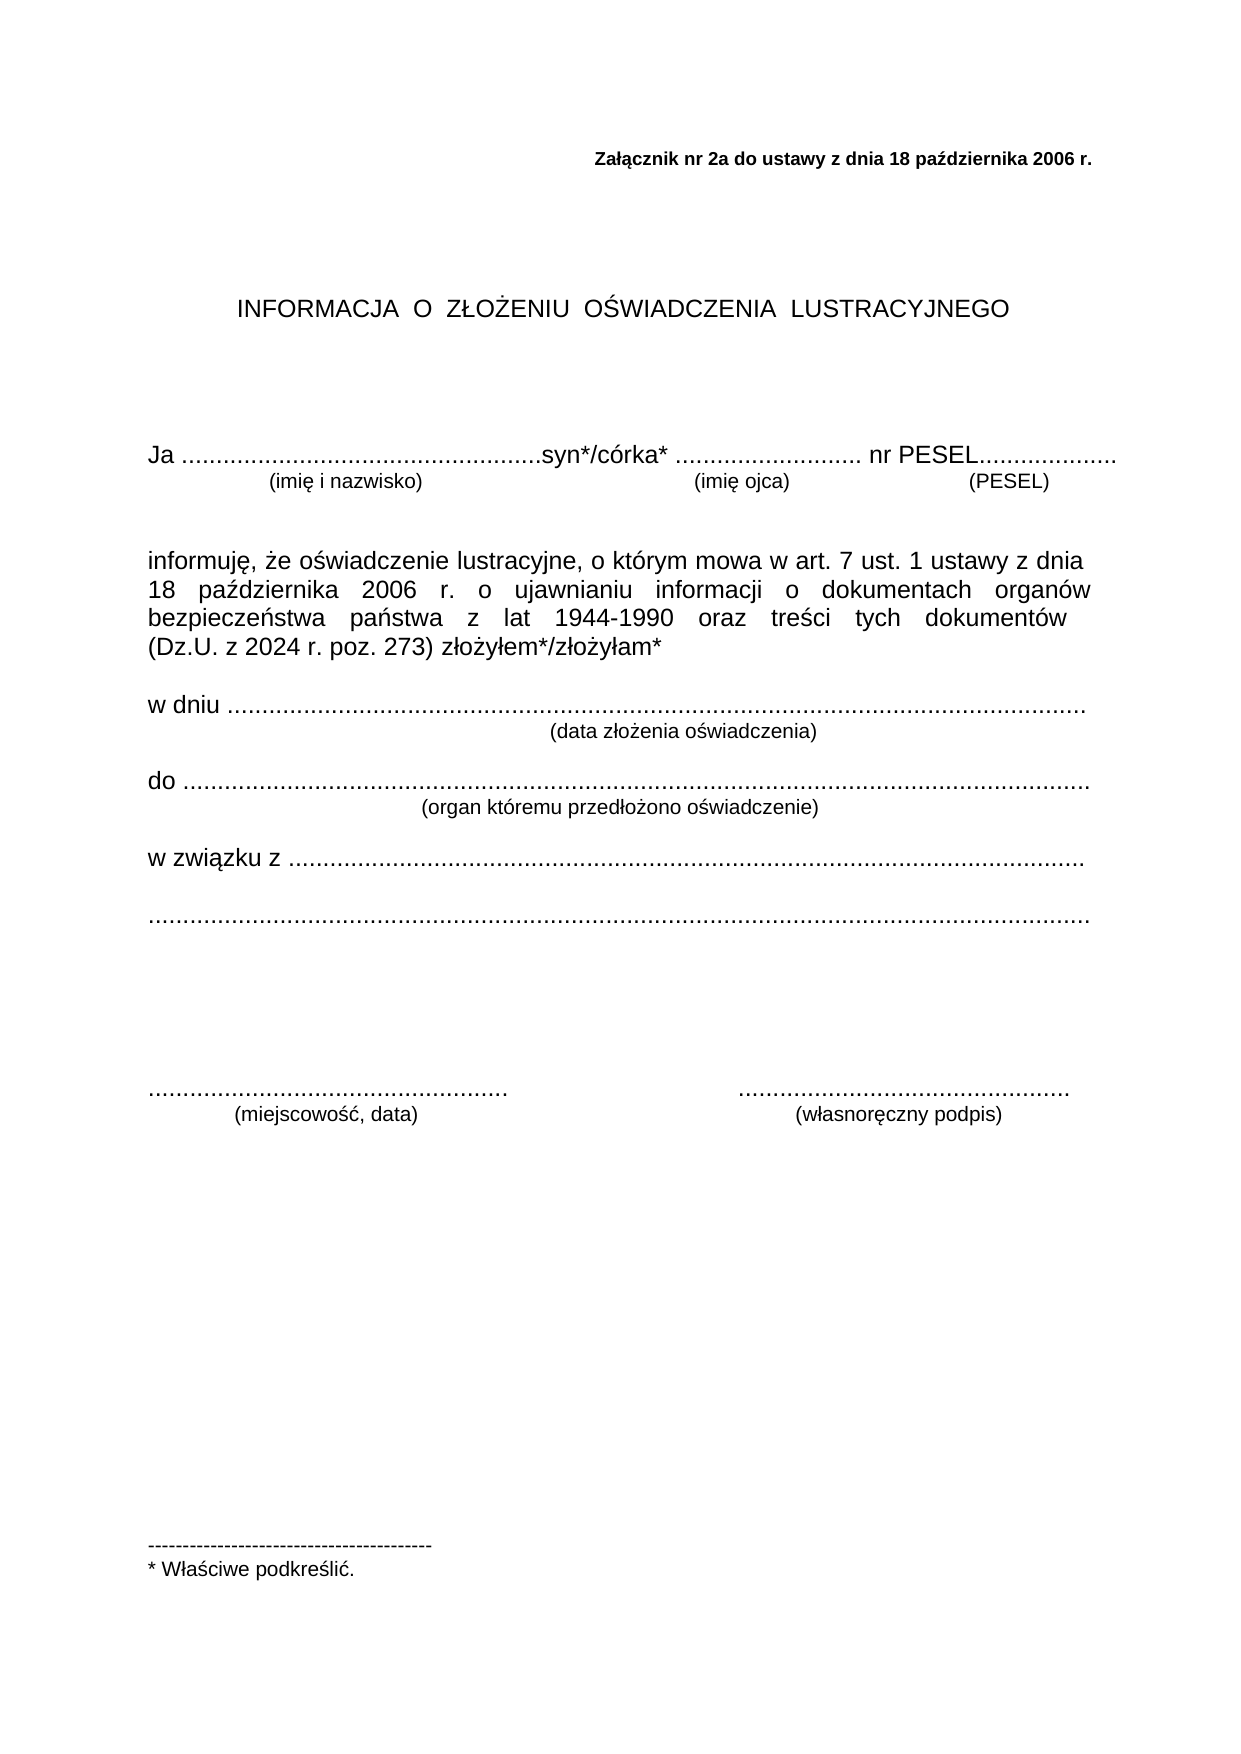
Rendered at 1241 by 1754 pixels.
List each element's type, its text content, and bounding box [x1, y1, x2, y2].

text (data złożenia oświadczenia) [148, 718, 1092, 742]
text w związku z ................................................................................................................... [148, 843, 1092, 872]
text (imię i nazwisko) (imię ojca) (PESEL) [148, 469, 1092, 493]
text ----------------------------------------- [148, 1533, 1092, 1557]
text * Właściwe podkreślić. [148, 1557, 1092, 1581]
text (organ któremu przedłożono oświadczenie) [148, 795, 1092, 819]
text ........................................................................................................................................ [148, 901, 1092, 929]
text INFORMACJA O ZŁOŻENIU OŚWIADCZENIA LUSTRACYJNEGO [148, 294, 1092, 323]
text w dniu ............................................................................................................................ [148, 690, 1092, 718]
text informuję, że oświadczenie lustracyjne, o którym mowa w art. 7 ust. 1 ustawy z dnia 18 października 2006 r. o ujawnianiu informacji o dokumentach organów bezpieczeństwa państwa z lat 1944-1990 oraz treści tych dokumentów (Dz.U. z 2024 r. poz. 273) złożyłem*/złożyłam* [148, 546, 1092, 661]
text Załącznik nr 2a do ustawy z dnia 18 października 2006 r. [148, 148, 1092, 169]
text .................................................... ................................................ [148, 1073, 1092, 1102]
text do ................................................................................................................................... [148, 766, 1092, 795]
text Ja ....................................................syn*/córka* ........................... nr PESEL.................... [148, 441, 1123, 469]
text (miejscowość, data) (własnoręczny podpis) [148, 1102, 1092, 1126]
